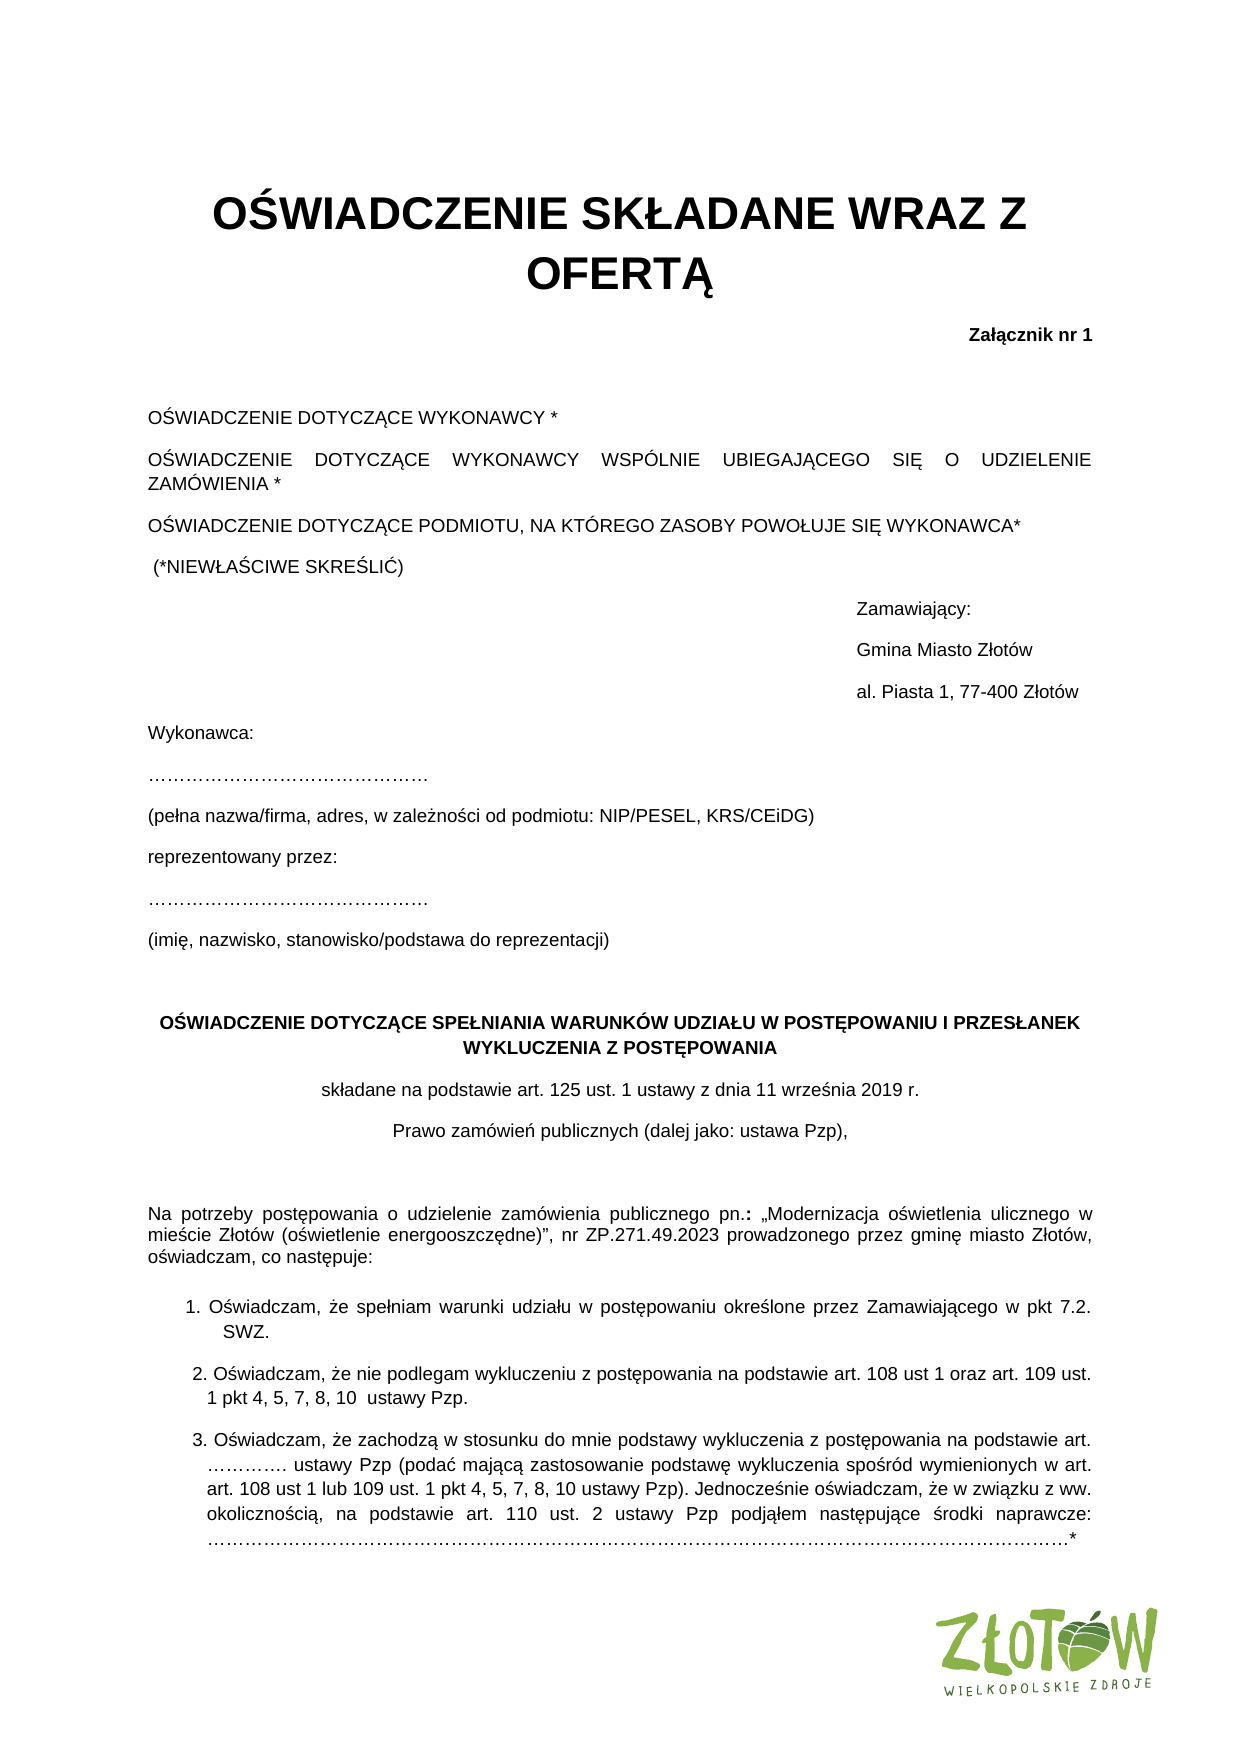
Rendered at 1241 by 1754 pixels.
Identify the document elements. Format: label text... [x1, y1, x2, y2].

text ……………………………………… [148, 888, 1093, 909]
list Oświadczam, że zachodzą w stosunku do mnie podstawy wykluczenia z postępowania na podstawie art. …………. ustawy Pzp (podać mającą zastosowanie podstawę wykluczenia spośród wymienionych w art. art. 108 ust 1 lub 109 ust. 1 pkt 4, 5, 7, 8, 10 ustawy Pzp). Jednocześnie oświadczam, że w związku z ww. okolicznością, na podstawie art. 110 ust. 2 ustawy Pzp podjąłem następujące środki naprawcze: …………………………………………………………………………………………………………………………* [192, 1429, 1093, 1549]
list Oświadczam, że spełniam warunki udziału w postępowaniu określone przez Zamawiającego w pkt 7.2. SWZ. [185, 1296, 1093, 1342]
list Oświadczam, że nie podlegam wykluczeniu z postępowania na podstawie art. 108 ust 1 oraz art. 109 ust. 1 pkt 4, 5, 7, 8, 10 ustawy Pzp. [192, 1362, 1093, 1409]
text OŚWIADCZENIE DOTYCZĄCE PODMIOTU, NA KTÓREGO ZASOBY POWOŁUJE SIĘ WYKONAWCA* [148, 514, 1093, 536]
text (*NIEWŁAŚCIWE SKREŚLIĆ) [148, 556, 1093, 578]
text Załącznik nr 1 [148, 324, 1093, 346]
text reprezentowany przez: [148, 846, 1093, 868]
text składane na podstawie art. 125 ust. 1 ustawy z dnia 11 września 2019 r. [148, 1078, 1093, 1100]
text Na potrzeby postępowania o udzielenie zamówienia publicznego pn.: „Modernizacja oświetlenia ulicznego w mieście Złotów (oświetlenie energooszczędne)”, nr ZP.271.49.2023 prowadzonego przez gminę miasto Złotów, oświadczam, co następuje: [148, 1203, 1093, 1267]
text Wykonawca: [148, 722, 1093, 743]
text OŚWIADCZENIE DOTYCZĄCE SPEŁNIANIA WARUNKÓW UDZIAŁU W POSTĘPOWANIU I PRZESŁANEK WYKLUCZENIA Z POSTĘPOWANIA [148, 1012, 1093, 1058]
text al. Piasta 1, 77-400 Złotów [856, 680, 1093, 702]
text Zamawiający: [856, 597, 1093, 619]
text Prawo zamówień publicznych (dalej jako: ustawa Pzp), [148, 1120, 1093, 1141]
text ……………………………………… [148, 763, 1093, 785]
text OŚWIADCZENIE DOTYCZĄCE WYKONAWCY WSPÓLNIE UBIEGAJĄCEGO SIĘ O UDZIELENIE ZAMÓWIENIA * [148, 448, 1093, 495]
text OŚWIADCZENIE DOTYCZĄCE WYKONAWCY * [148, 407, 1093, 428]
text (imię, nazwisko, stanowisko/podstawa do reprezentacji) [148, 929, 1093, 951]
text OŚWIADCZENIE SKŁADANE WRAZ Z OFERTĄ [148, 186, 1093, 299]
text Gmina Miasto Złotów [856, 639, 1093, 661]
text (pełna nazwa/firma, adres, w zależności od podmiotu: NIP/PESEL, KRS/CEiDG) [148, 805, 1093, 826]
